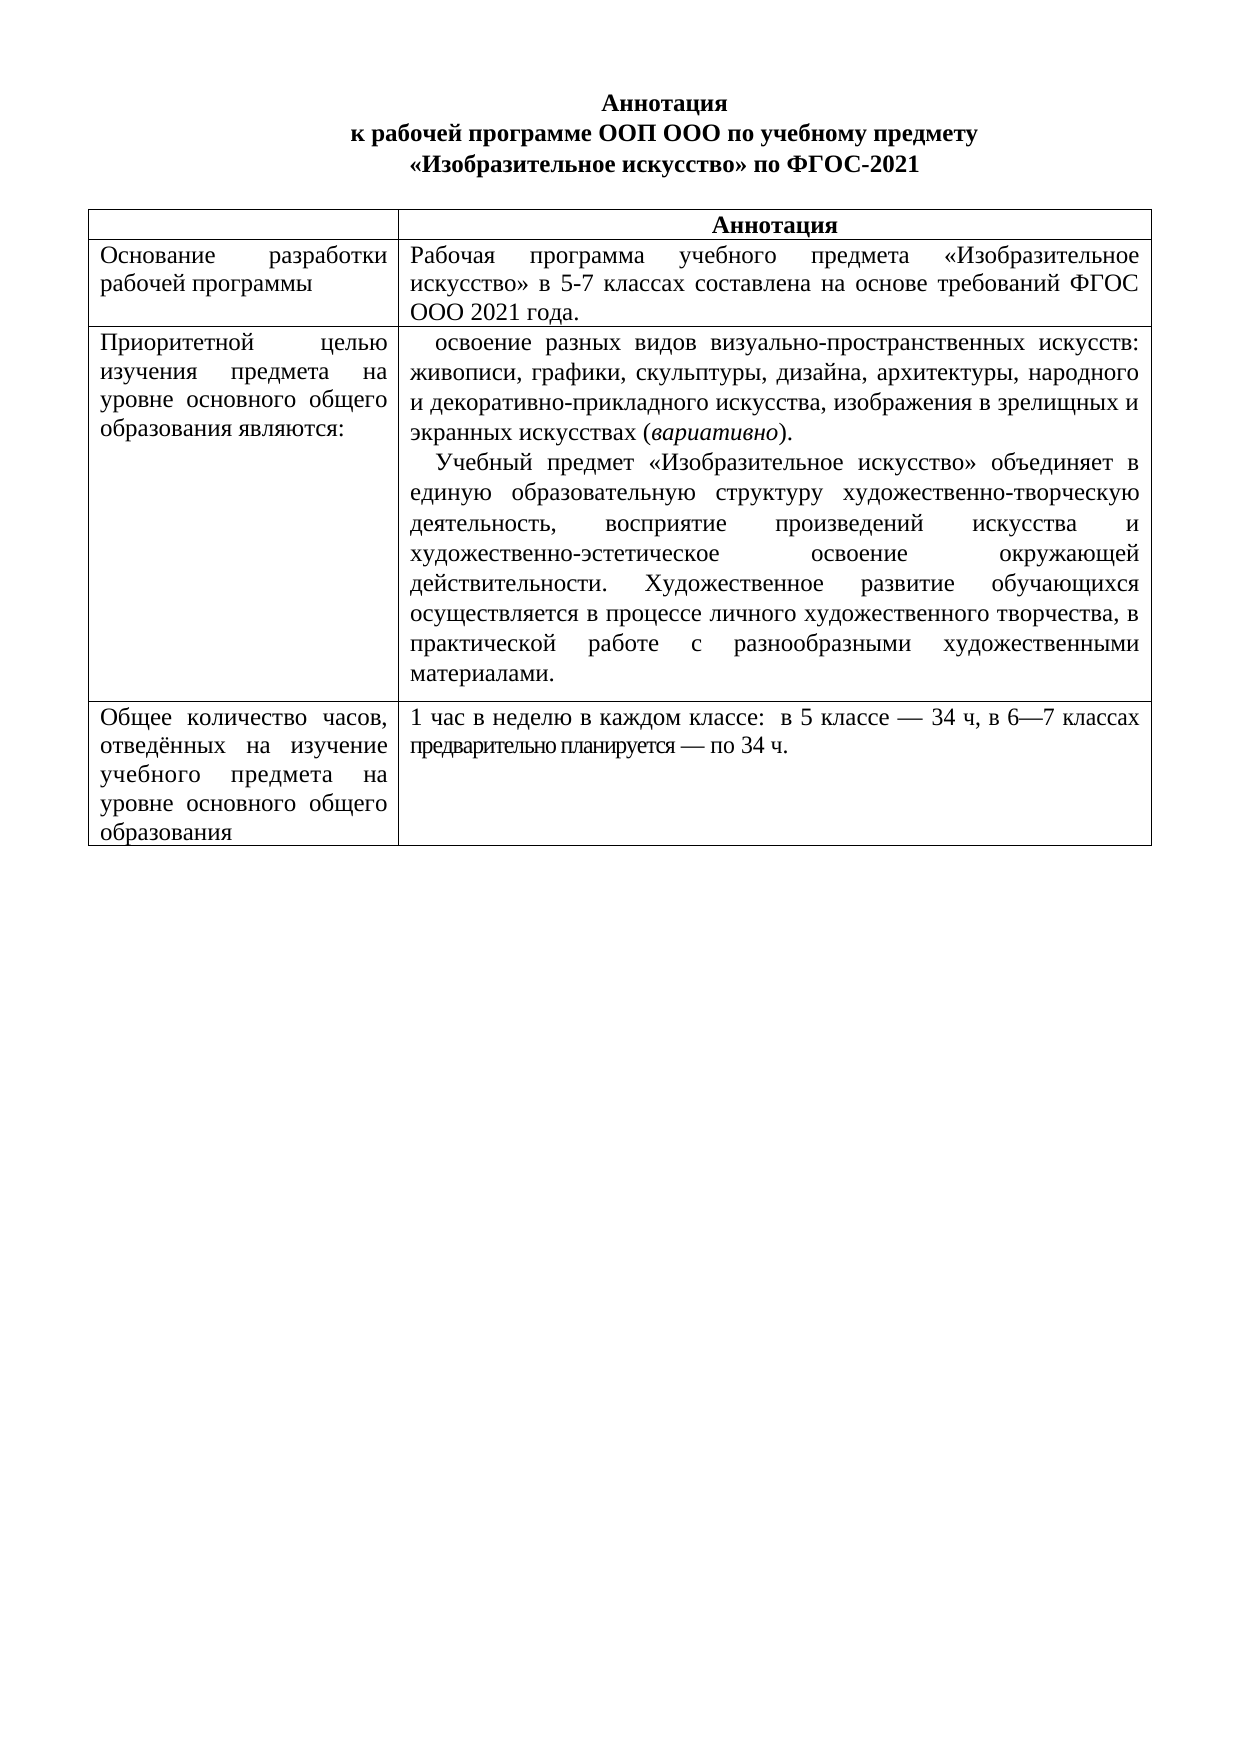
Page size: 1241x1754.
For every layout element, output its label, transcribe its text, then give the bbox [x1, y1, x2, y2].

table_cell Приоритетной целью изучения предмета на уровне основного общего образования являются: [89, 327, 398, 701]
table_header [89, 210, 398, 239]
text «Изобразительное искусство» по ФГОС-2021 [177, 149, 1152, 177]
table_header Аннотация [399, 210, 1151, 239]
table_cell Рабочая программа учебного предмета «Изобразительное искусство» в 5-7 классах составлена на основе требований ФГОС ООО 2021 года. [399, 240, 1151, 326]
table_cell освоение разных видов визуально-пространственных искусств: живописи, графики, скульптуры, дизайна, архитектуры, народного и декоративно-прикладного искусства, изображения в зрелищных и экранных искусствах (вариативно). Учебный предмет «Изобразительное искусство» объединяет в единую образовательную структуру художественно-творческую деятельность, восприятие произведений искусства и художественно-эстетическое освоение окружающей действительности. Художественное развитие обучающихся осуществляется в процессе личного художественного творчества, в практической работе с разнообразными художественными материалами. [399, 327, 1151, 701]
table_cell Общее количество часов, отведённых на изучение учебного предмета на уровне основного общего образования [89, 702, 398, 845]
text к рабочей программе ООП ООО по учебному предмету [177, 118, 1152, 147]
text Аннотация [177, 88, 1152, 117]
table_cell 1 час в неделю в каждом классе: в 5 классе — 34 ч, в 6—7 классах предварительно планируется — по 34 ч. [399, 702, 1151, 845]
table_cell Основание разработки рабочей программы [89, 240, 398, 326]
